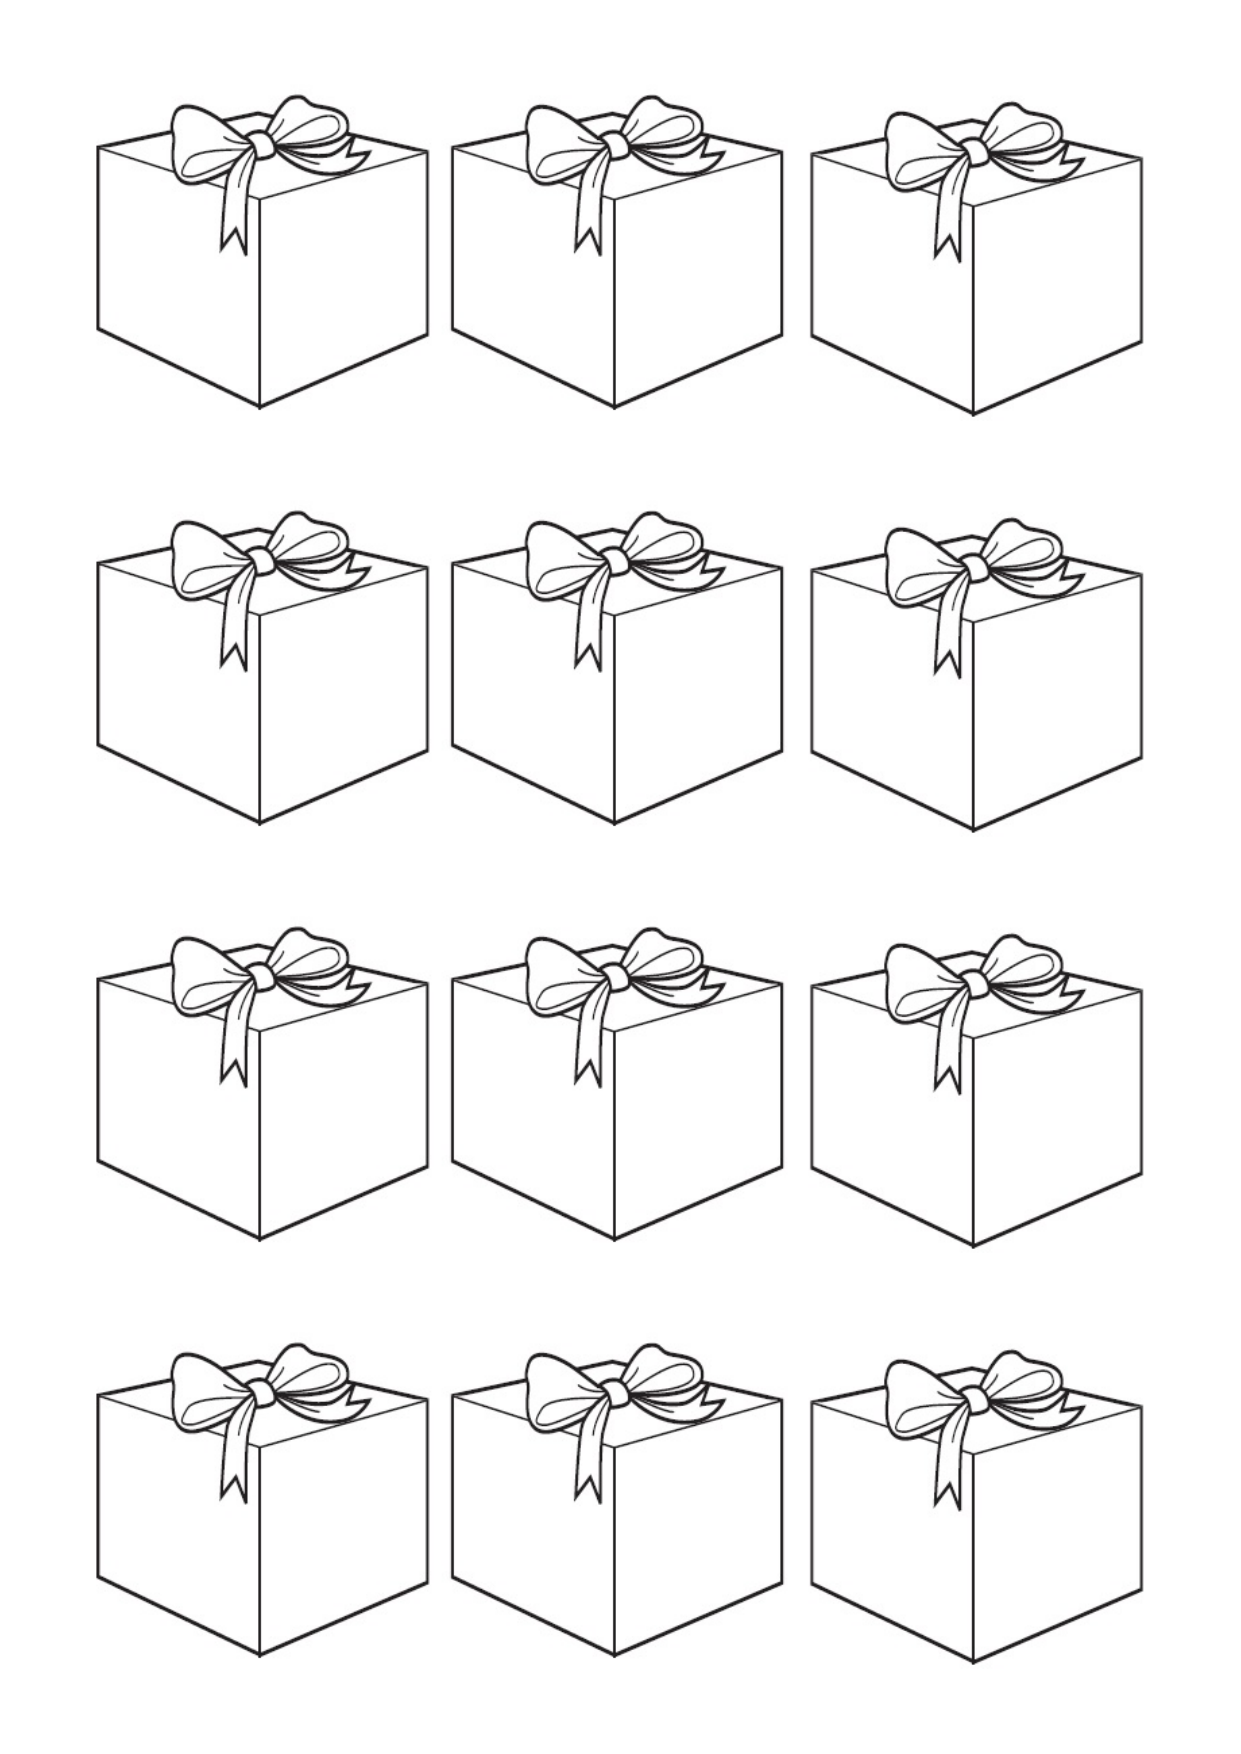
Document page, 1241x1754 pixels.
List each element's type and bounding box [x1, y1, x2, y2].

picture [75, 906, 1164, 1257]
picture [75, 490, 1164, 841]
picture [75, 1322, 1164, 1673]
picture [75, 75, 1164, 425]
